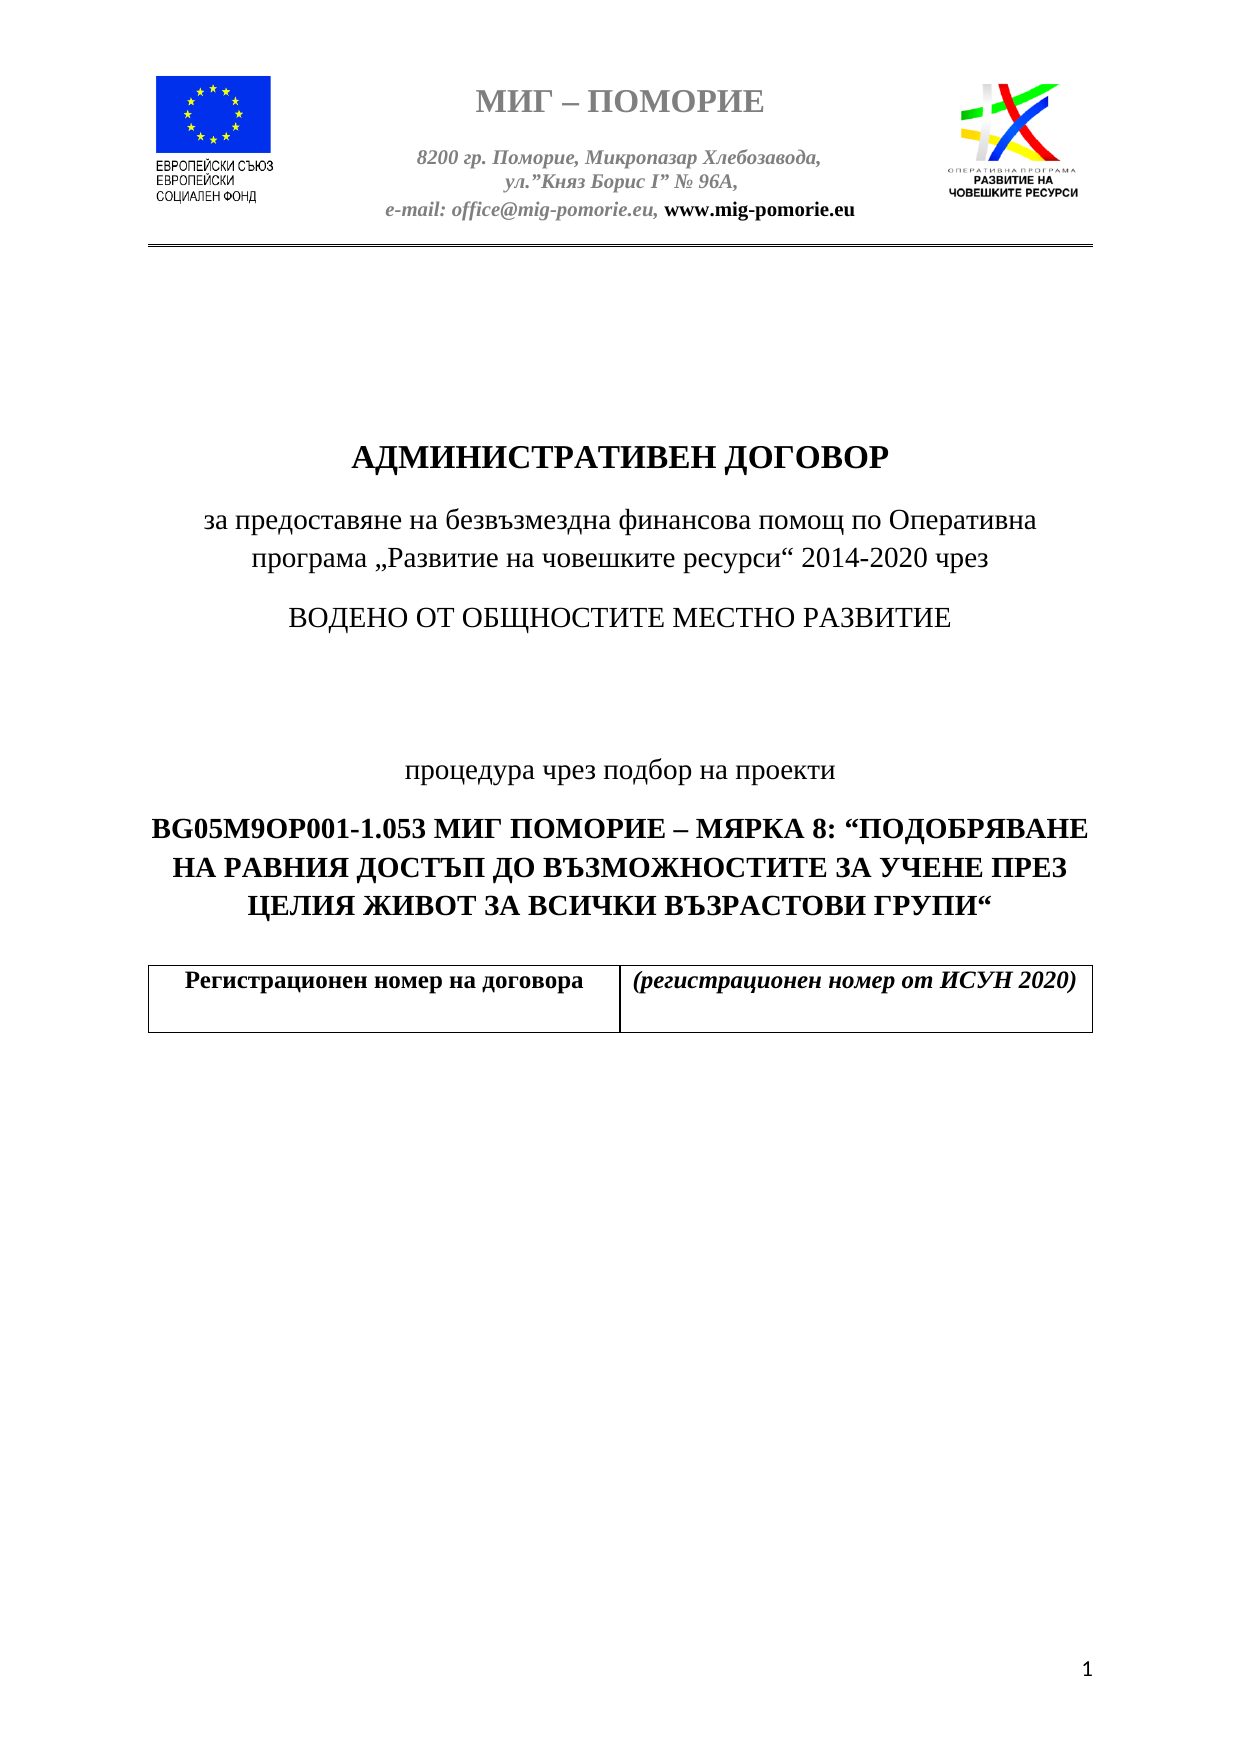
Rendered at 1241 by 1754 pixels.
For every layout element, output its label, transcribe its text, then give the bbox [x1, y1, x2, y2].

text АДМИНИСТРАТИВЕН ДОГОВОР [148, 437, 1093, 475]
table_header (регистрационен номер от ИСУН 2020) [621, 966, 1092, 1032]
picture [926, 67, 1093, 210]
text ВОДЕНО ОТ ОБЩНОСТИТЕ МЕСТНО РАЗВИТИЕ [148, 600, 1093, 633]
picture [147, 48, 312, 220]
text за предоставяне на безвъзмездна финансова помощ по Оперативна програма „Развитие на човешките ресурси“ 2014-2020 чрез [148, 502, 1093, 574]
table_header Регистрационен номер на договора [149, 966, 619, 1032]
text процедура чрез подбор на проекти [148, 752, 1093, 786]
text BG05M9OP001-1.053 МИГ ПОМОРИЕ – МЯРКА 8: “ПОДОБРЯВАНЕ НА РАВНИЯ ДОСТЪП ДО ВЪЗМОЖНОСТИТЕ ЗА УЧЕНЕ ПРЕЗ ЦЕЛИЯ ЖИВОТ ЗА ВСИЧКИ ВЪЗРАСТОВИ ГРУПИ“ [148, 811, 1093, 922]
